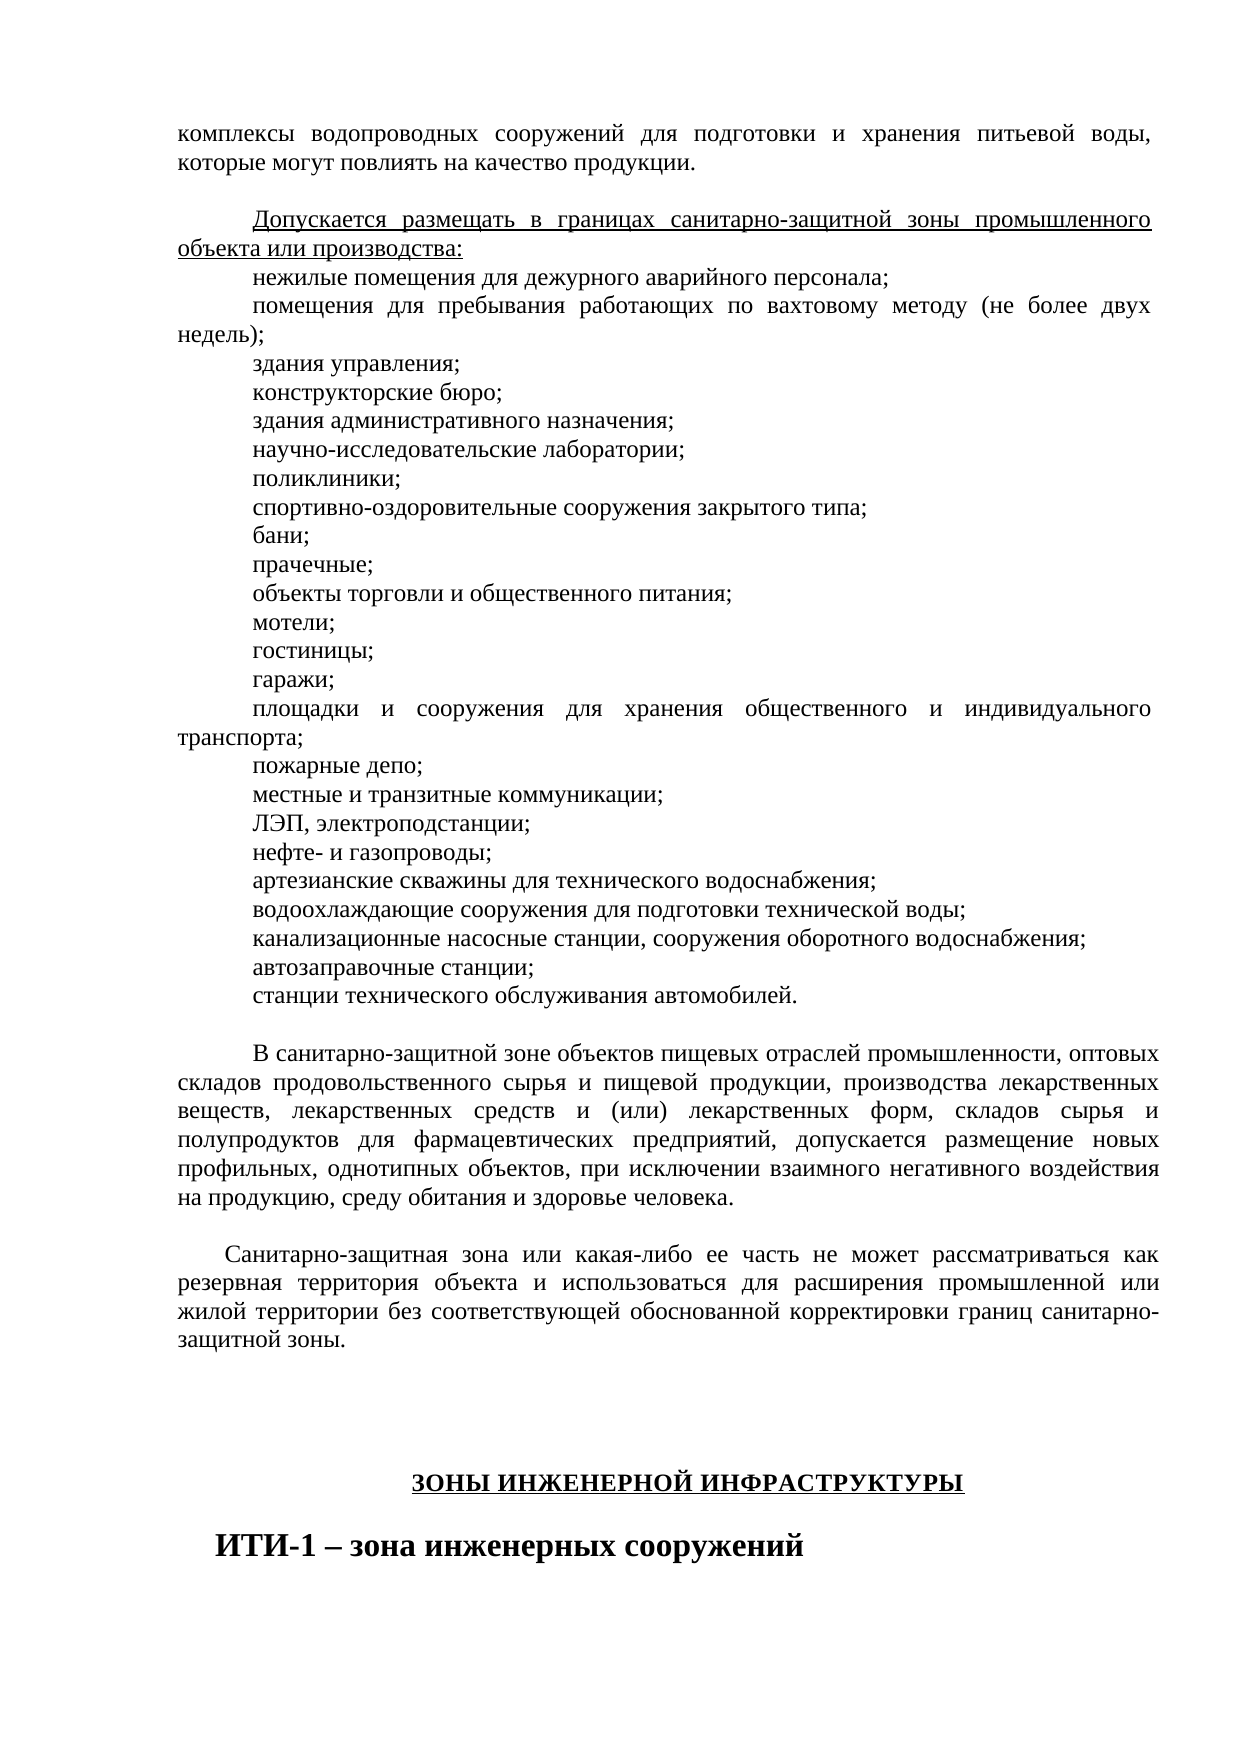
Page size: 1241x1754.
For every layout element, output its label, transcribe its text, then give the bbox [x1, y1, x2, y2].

text прачечные; [177, 549, 1152, 578]
text конструкторские бюро; [177, 377, 1152, 406]
text ЛЭП, электроподстанции; [177, 808, 1152, 837]
text помещения для пребывания работающих по вахтовому методу (не более двух недель); [177, 291, 1152, 348]
text автозаправочные станции; [177, 952, 1152, 981]
text нефте- и газопроводы; [177, 837, 1152, 866]
text нежилые помещения для дежурного аварийного персонала; [177, 262, 1152, 291]
text поликлиники; [177, 463, 1152, 492]
text научно-исследовательские лаборатории; [177, 434, 1152, 463]
text ИТИ-1 – зона инженерных сооружений [177, 1526, 1160, 1564]
text гаражи; [177, 664, 1152, 693]
text В санитарно-защитной зоне объектов пищевых отраслей промышленности, оптовых складов продовольственного сырья и пищевой продукции, производства лекарственных веществ, лекарственных средств и (или) лекарственных форм, складов сырья и полупродуктов для фармацевтических предприятий, допускается размещение новых профильных, однотипных объектов, при исключении взаимного негативного воздействия на продукцию, среду обитания и здоровье человека. [177, 1038, 1160, 1211]
text пожарные депо; [177, 751, 1152, 779]
text артезианские скважины для технического водоснабжения; [177, 866, 1152, 894]
text здания административного назначения; [177, 406, 1152, 434]
text спортивно-оздоровительные сооружения закрытого типа; [177, 492, 1152, 521]
text объекты торговли и общественного питания; [177, 578, 1152, 607]
text водоохлаждающие сооружения для подготовки технической воды; [177, 894, 1152, 923]
text Допускается размещать в границах санитарно-защитной зоны промышленного объекта или производства: [177, 204, 1152, 262]
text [177, 118, 1152, 176]
text мотели; [177, 607, 1152, 636]
text ЗОНЫ ИНЖЕНЕРНОЙ ИНФРАСТРУКТУРЫ [177, 1468, 1160, 1497]
text бани; [177, 521, 1152, 549]
text станции технического обслуживания автомобилей. [177, 981, 1152, 1009]
text канализационные насосные станции, сооружения оборотного водоснабжения; [177, 923, 1152, 952]
text здания управления; [177, 348, 1152, 377]
text Санитарно-защитная зона или какая-либо ее часть не может рассматриваться как резервная территория объекта и использоваться для расширения промышленной или жилой территории без соответствующей обоснованной корректировки границ санитарно-защитной зоны. [177, 1239, 1160, 1353]
text гостиницы; [177, 636, 1152, 664]
text площадки и сооружения для хранения общественного и индивидуального транспорта; [177, 693, 1152, 751]
text местные и транзитные коммуникации; [177, 779, 1152, 808]
